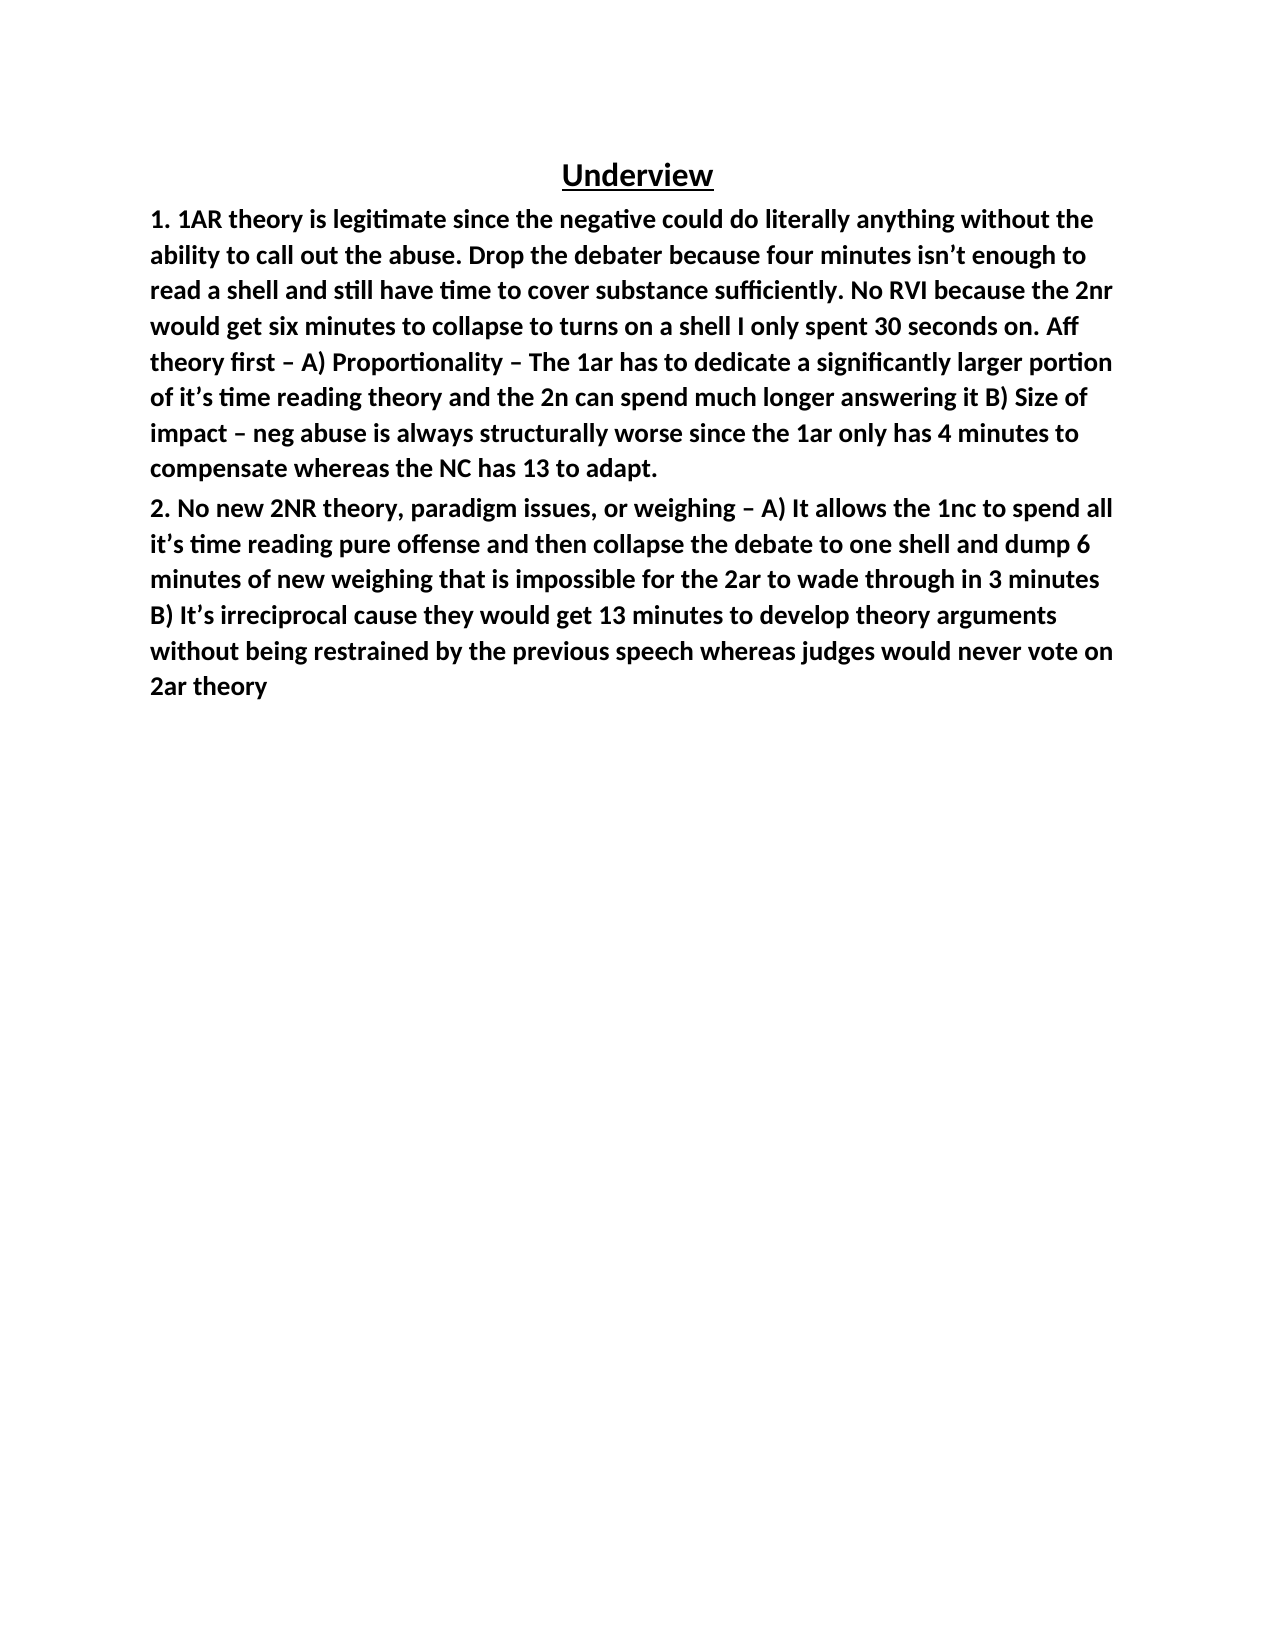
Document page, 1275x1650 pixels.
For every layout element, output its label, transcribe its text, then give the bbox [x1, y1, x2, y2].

subtitle Underview [150, 154, 1125, 195]
text 2. No new 2NR theory, paradigm issues, or weighing – A) It allows the 1nc to spend all it’s time reading pure offense and then collapse the debate to one shell and dump 6 minutes of new weighing that is impossible for the 2ar to wade through in 3 minutes B) It’s irreciprocal cause they would get 13 minutes to develop theory arguments without being restrained by the previous speech whereas judges would never vote on 2ar theory [150, 491, 1125, 703]
text 1. 1AR theory is legitimate since the negative could do literally anything without the ability to call out the abuse. Drop the debater because four minutes isn’t enough to read a shell and still have time to cover substance sufficiently. No RVI because the 2nr would get six minutes to collapse to turns on a shell I only spent 30 seconds on. Aff theory first – A) Proportionality – The 1ar has to dedicate a significantly larger portion of it’s time reading theory and the 2n can spend much longer answering it B) Size of impact – neg abuse is always structurally worse since the 1ar only has 4 minutes to compensate whereas the NC has 13 to adapt. [150, 202, 1125, 485]
